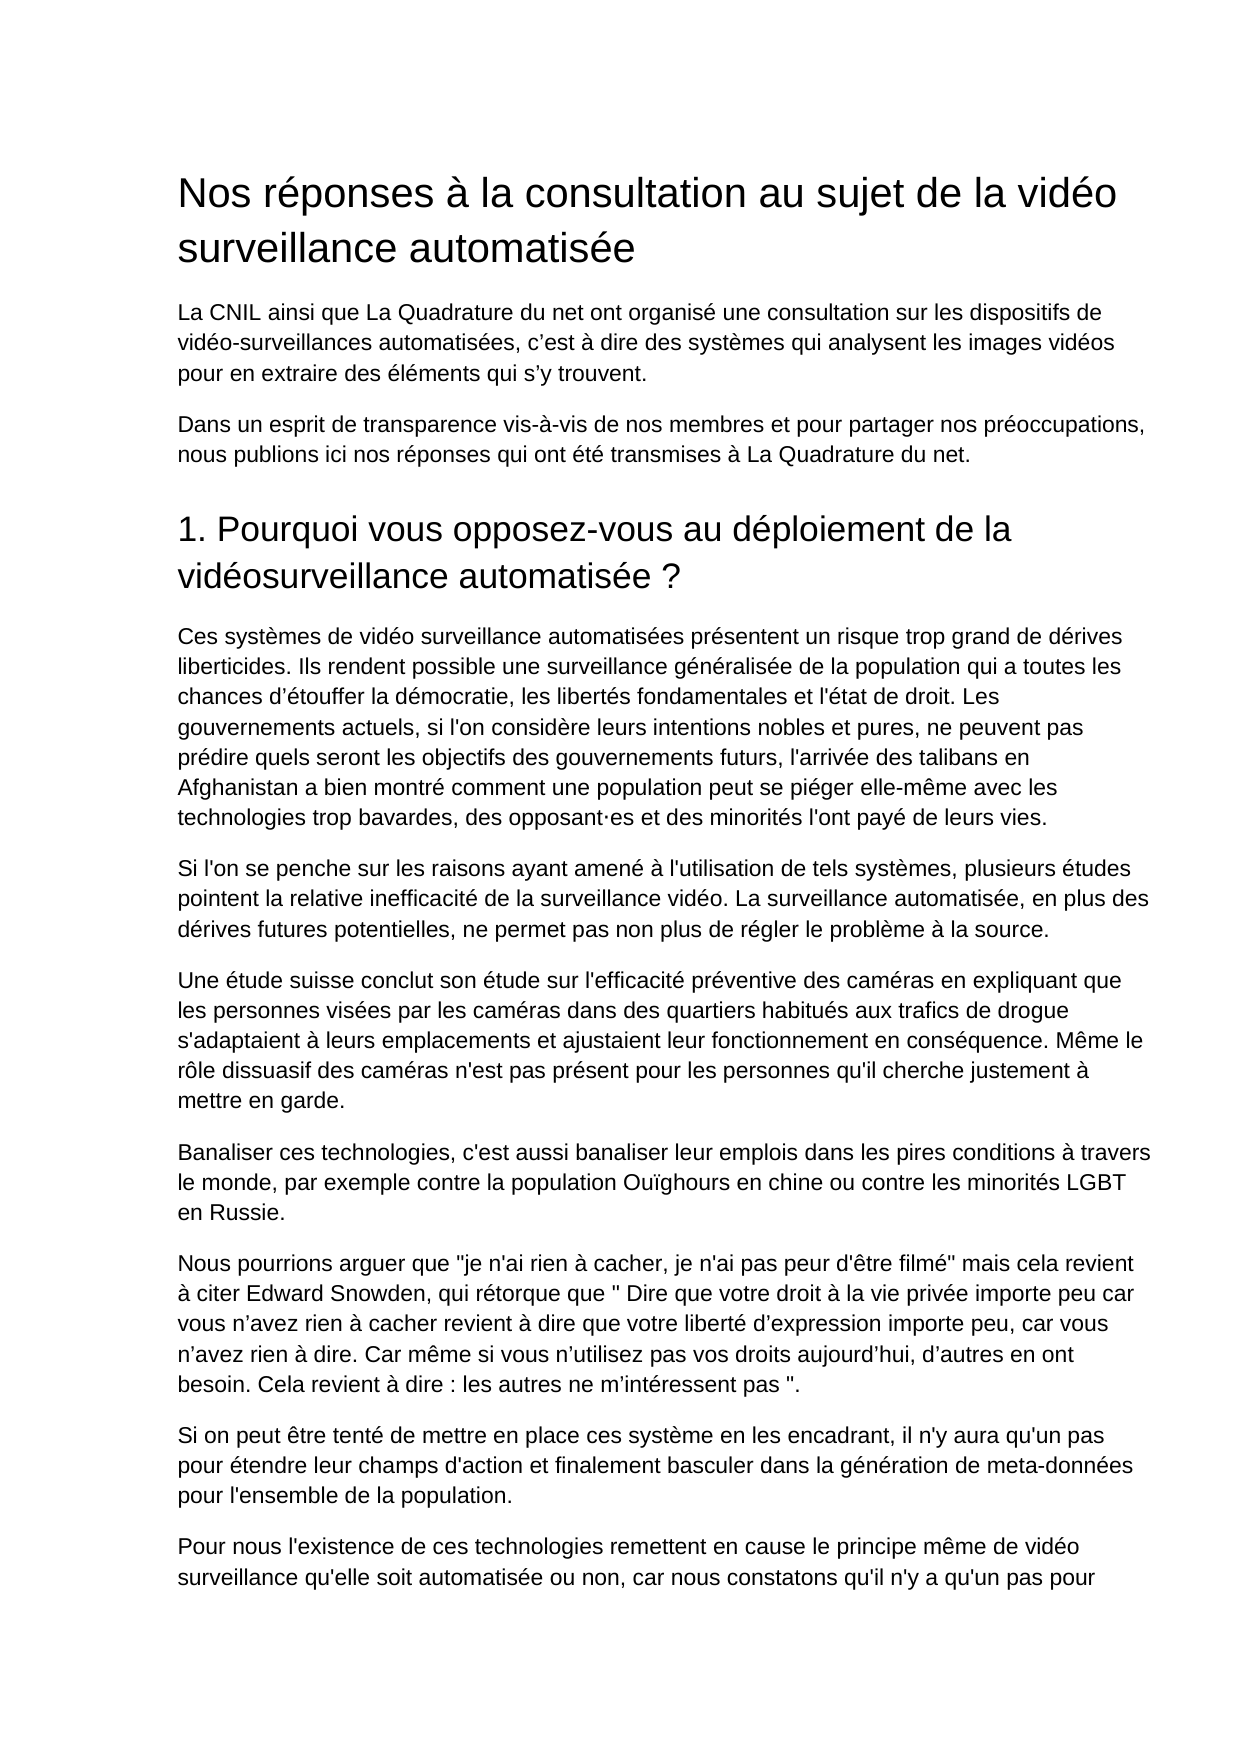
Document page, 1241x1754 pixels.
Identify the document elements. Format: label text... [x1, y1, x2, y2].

text Une étude suisse conclut son étude sur l'efficacité préventive des caméras en expliquant que les personnes visées par les caméras dans des quartiers habitués aux trafics de drogue s'adaptaient à leurs emplacements et ajustaient leur fonctionnement en conséquence. Même le rôle dissuasif des caméras n'est pas présent pour les personnes qu'il cherche justement à mettre en garde. [177, 967, 1152, 1114]
text La CNIL ainsi que La Quadrature du net ont organisé une consultation sur les dispositifs de vidéo-surveillances automatisées, c’est à dire des systèmes qui analysent les images vidéos pour en extraire des éléments qui s’y trouvent. [177, 299, 1152, 386]
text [177, 1533, 1152, 1590]
text Si l'on se penche sur les raisons ayant amené à l'utilisation de tels systèmes, plusieurs études pointent la relative inefficacité de la surveillance vidéo. La surveillance automatisée, en plus des dérives futures potentielles, ne permet pas non plus de régler le problème à la source. [177, 855, 1152, 942]
subtitle Nos réponses à la consultation au sujet de la vidéo surveillance automatisée [177, 168, 1152, 271]
text Ces systèmes de vidéo surveillance automatisées présentent un risque trop grand de dérives liberticides. Ils rendent possible une surveillance généralisée de la population qui a toutes les chances d’étouffer la démocratie, les libertés fondamentales et l'état de droit. Les gouvernements actuels, si l'on considère leurs intentions nobles et pures, ne peuvent pas prédire quels seront les objectifs des gouvernements futurs, l'arrivée des talibans en Afghanistan a bien montré comment une population peut se piéger elle-même avec les technologies trop bavardes, des opposant⋅es et des minorités l'ont payé de leurs vies. [177, 623, 1152, 831]
text Nous pourrions arguer que "je n'ai rien à cacher, je n'ai pas peur d'être filmé" mais cela revient à citer Edward Snowden, qui rétorque que " Dire que votre droit à la vie privée importe peu car vous n’avez rien à cacher revient à dire que votre liberté d’expression importe peu, car vous n’avez rien à dire. Car même si vous n’utilisez pas vos droits aujourd’hui, d’autres en ont besoin. Cela revient à dire : les autres ne m’intéressent pas ". [177, 1250, 1152, 1397]
subtitle 1. Pourquoi vous opposez-vous au déploiement de la vidéosurveillance automatisée ? [177, 508, 1152, 596]
text Banaliser ces technologies, c'est aussi banaliser leur emplois dans les pires conditions à travers le monde, par exemple contre la population Ouïghours en chine ou contre les minorités LGBT en Russie. [177, 1138, 1152, 1225]
text Si on peut être tenté de mettre en place ces système en les encadrant, il n'y aura qu'un pas pour étendre leur champs d'action et finalement basculer dans la génération de meta-données pour l'ensemble de la population. [177, 1422, 1152, 1509]
text Dans un esprit de transparence vis-à-vis de nos membres et pour partager nos préoccupations, nous publions ici nos réponses qui ont été transmises à La Quadrature du net. [177, 411, 1152, 467]
